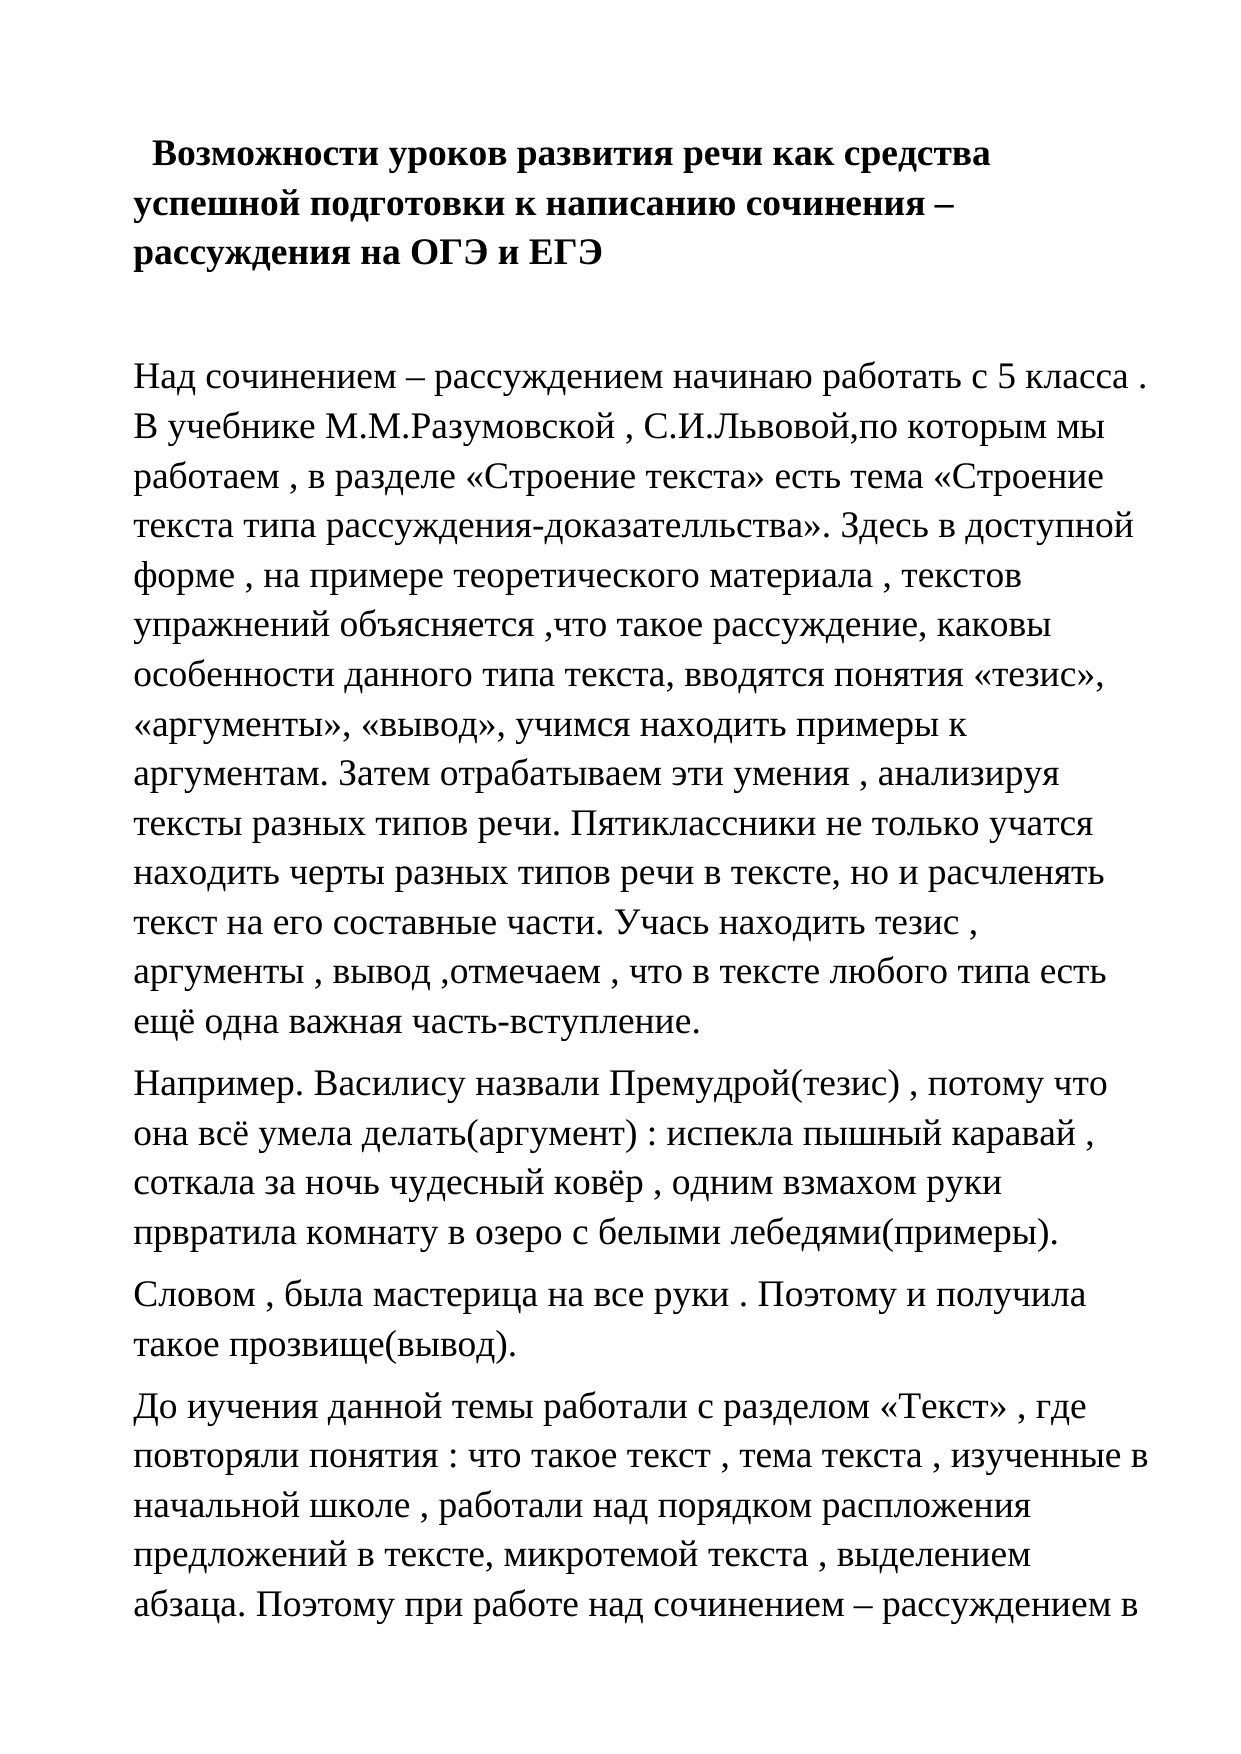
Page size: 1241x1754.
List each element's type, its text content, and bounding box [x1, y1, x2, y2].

text Возможности уроков развития речи как средства успешной подготовки к написанию сочинения – рассуждения на ОГЭ и ЕГЭ [133, 131, 1152, 273]
text Словом , была мастерица на все руки . Поэтому и получила такое прозвище(вывод). [133, 1271, 1152, 1364]
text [133, 1383, 1152, 1624]
text Например. Василису назвали Премудрой(тезис) , потому что она всё умела делать(аргумент) : испекла пышный каравай , соткала за ночь чудесный ковёр , одним взмахом руки првратила комнату в озеро с белыми лебедями(примеры). [133, 1061, 1152, 1252]
text Над сочинением – рассуждением начинаю работать с 5 класса . В учебнике М.М.Разумовской , С.И.Львовой,по которым мы работаем , в разделе «Строение текста» есть тема «Строение текста типа рассуждения-доказателльства». Здесь в доступной форме , на примере теоретического материала , текстов упражнений объясняется ,что такое рассуждение, каковы особенности данного типа текста, вводятся понятия «тезис», «аргументы», «вывод», учимся находить примеры к аргументам. Затем отрабатываем эти умения , анализируя тексты разных типов речи. Пятиклассники не только учатся находить черты разных типов речи в тексте, но и расчленять текст на его составные части. Учась находить тезис , аргументы , вывод ,отмечаем , что в тексте любого типа есть ещё одна важная часть-вступление. [133, 354, 1152, 1042]
